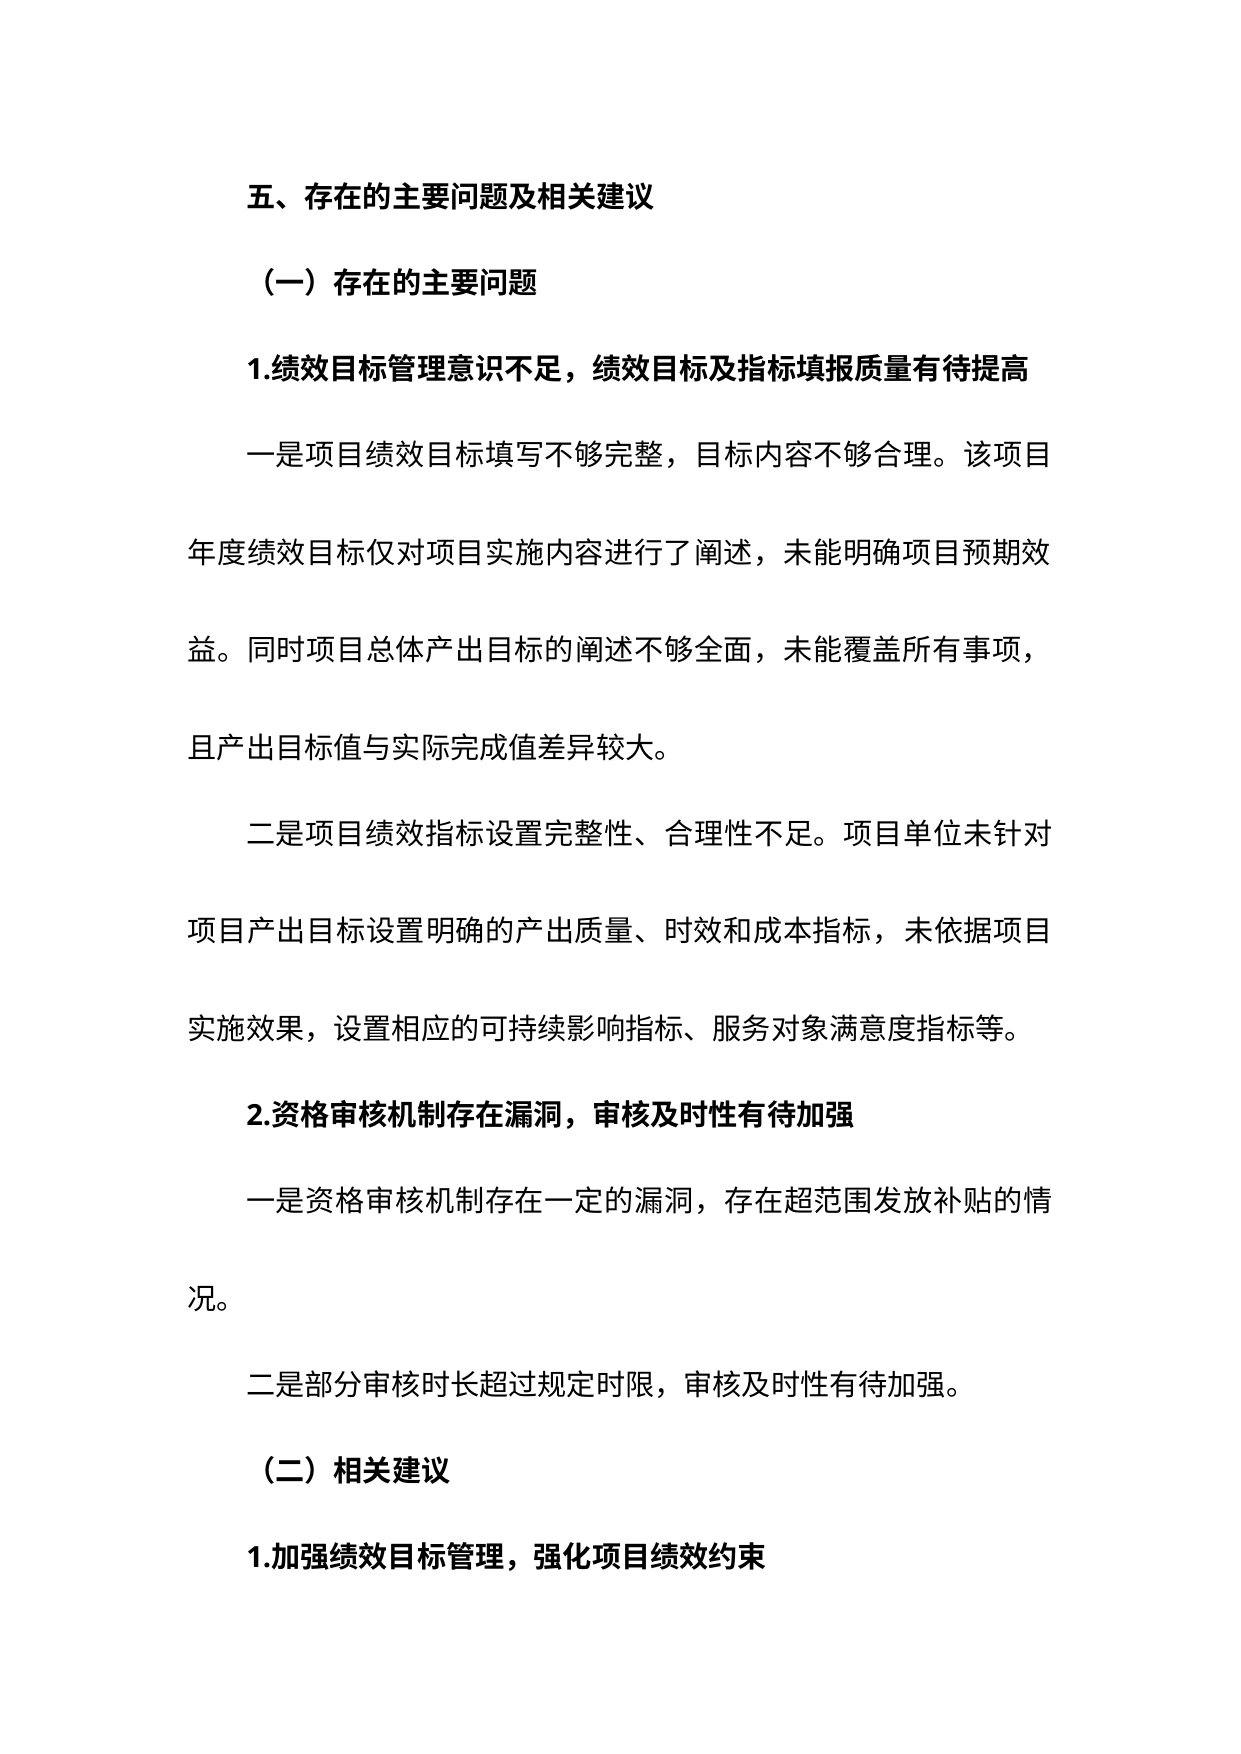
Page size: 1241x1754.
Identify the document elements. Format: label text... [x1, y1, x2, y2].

text 一是项目绩效目标填写不够完整，目标内容不够合理。该项目年度绩效目标仅对项目实施内容进行了阐述，未能明确项目预期效益。同时项目总体产出目标的阐述不够全面，未能覆盖所有事项，且产出目标值与实际完成值差异较大。 [187, 420, 1053, 778]
text 一是资格审核机制存在一定的漏洞，存在超范围发放补贴的情况。 [187, 1166, 1053, 1329]
text 2.资格审核机制存在漏洞，审核及时性有待加强 [187, 1080, 1053, 1145]
text 1.绩效目标管理意识不足，绩效目标及指标填报质量有待提高 [187, 334, 1053, 399]
text 二是项目绩效指标设置完整性、合理性不足。项目单位未针对项目产出目标设置明确的产出质量、时效和成本指标，未依据项目实施效果，设置相应的可持续影响指标、服务对象满意度指标等。 [187, 799, 1053, 1059]
text 五、存在的主要问题及相关建议 [187, 162, 1053, 227]
text 1.加强绩效目标管理，强化项目绩效约束 [187, 1522, 1053, 1587]
text （一）存在的主要问题 [187, 248, 1053, 313]
text （二）相关建议 [187, 1436, 1053, 1501]
text 二是部分审核时长超过规定时限，审核及时性有待加强。 [187, 1350, 1053, 1415]
